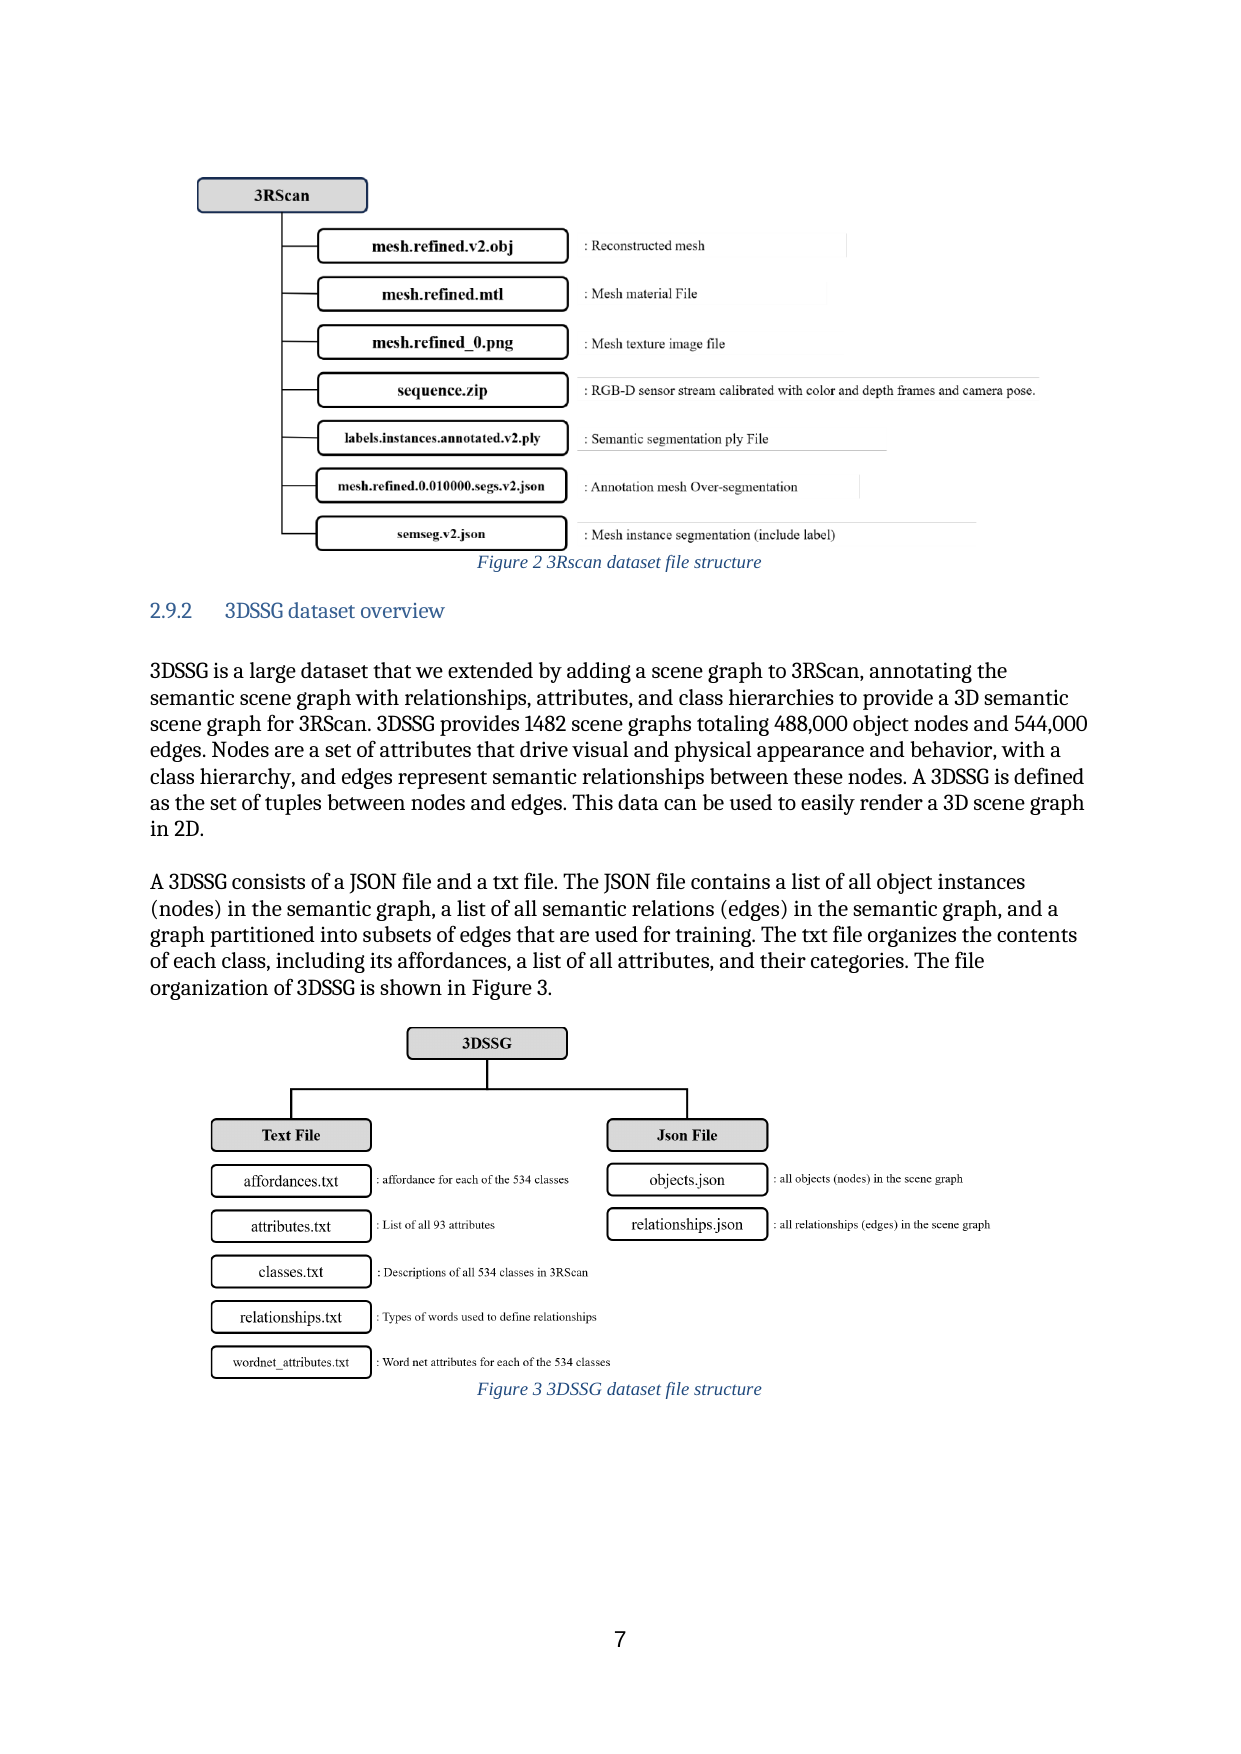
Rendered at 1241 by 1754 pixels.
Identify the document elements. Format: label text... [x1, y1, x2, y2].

picture [210, 1027, 1030, 1379]
text 3DSSG is a large dataset that we extended by adding a scene graph to 3RScan, annotating the semantic scene graph with relationships, attributes, and class hierarchies to provide a 3D semantic scene graph for 3RScan. 3DSSG provides 1482 scene graphs totaling 488,000 object nodes and 544,000 edges. Nodes are a set of attributes that drive visual and physical appearance and behavior, with a class hierarchy, and edges represent semantic relationships between these nodes. A 3DSSG is defined as the set of tuples between nodes and edges. This data can be used to easily render a 3D scene graph in 2D. [150, 658, 1090, 843]
text A 3DSSG consists of a JSON file and a txt file. The JSON file contains a list of all object instances (nodes) in the semantic graph, a list of all semantic relations (edges) in the semantic graph, and a graph partitioned into subsets of edges that are used for training. The txt file organizes the contents of each class, including its affordances, a list of all attributes, and their categories. The file organization of 3DSSG is shown in Figure 3. [150, 869, 1090, 1001]
subtitle 2.9.2 3DSSG dataset overview [150, 597, 1090, 624]
picture [197, 177, 1044, 551]
